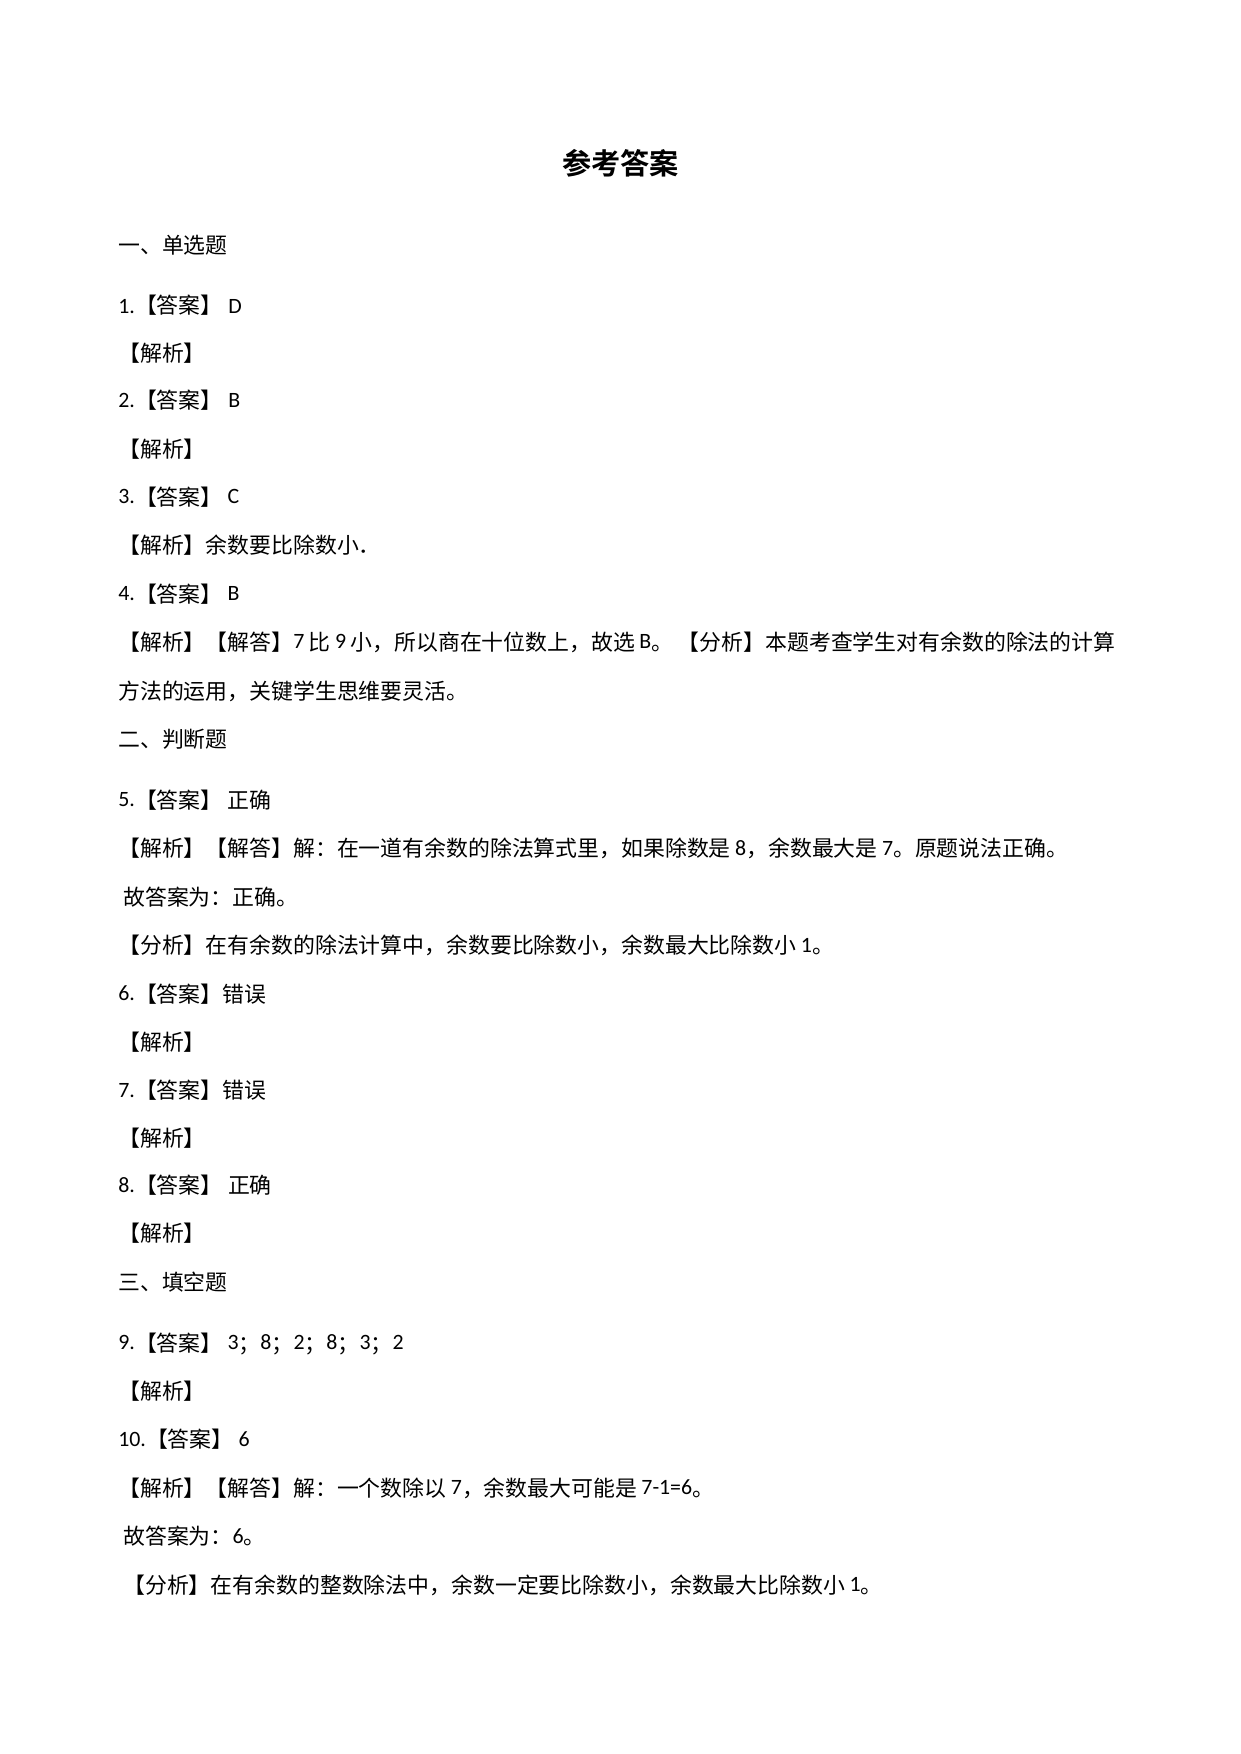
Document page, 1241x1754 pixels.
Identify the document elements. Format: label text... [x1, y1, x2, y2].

text 【解析】余数要比除数小． [118, 528, 1122, 560]
text 2.【答案】 B [118, 384, 1122, 416]
text 【解析】【解答】7比9小，所以商在十位数上，故选B。 【分析】本题考查学生对有余数的除法的计算方法的运用，关键学生思维要灵活。 [118, 624, 1122, 706]
text 【解析】 [118, 1024, 1122, 1057]
text 1.【答案】 D [118, 289, 1122, 321]
text 7.【答案】错误 [118, 1073, 1122, 1105]
text 三、填空题 [118, 1264, 1122, 1297]
text 【解析】 [118, 431, 1122, 464]
text 【解析】 [118, 1216, 1122, 1248]
text 3.【答案】 C [118, 479, 1122, 512]
text 【分析】在有余数的除法计算中，余数要比除数小，余数最大比除数小1。 [118, 928, 1122, 960]
text 4.【答案】 B [118, 576, 1122, 609]
text 5.【答案】 正确 [118, 782, 1122, 815]
text 二、判断题 [118, 722, 1122, 754]
text 9.【答案】 3；8；2；8；3；2 [118, 1325, 1122, 1358]
text 【解析】 [118, 336, 1122, 369]
text 参考答案 [118, 129, 1122, 194]
text 10.【答案】 6 [118, 1422, 1122, 1454]
text 8.【答案】 正确 [118, 1168, 1122, 1201]
text 【解析】【解答】解：一个数除以7，余数最大可能是7-1=6。 故答案为：6。 【分析】在有余数的整数除法中，余数一定要比除数小，余数最大比除数小1。 [118, 1470, 1122, 1600]
text 一、单选题 [118, 228, 1122, 261]
text 6.【答案】错误 [118, 976, 1122, 1009]
text 【解析】 [118, 1373, 1122, 1406]
text 【解析】 [118, 1121, 1122, 1154]
text 【解析】【解答】解：在一道有余数的除法算式里，如果除数是8，余数最大是7。原题说法正确。 故答案为：正确。 [118, 831, 1122, 912]
